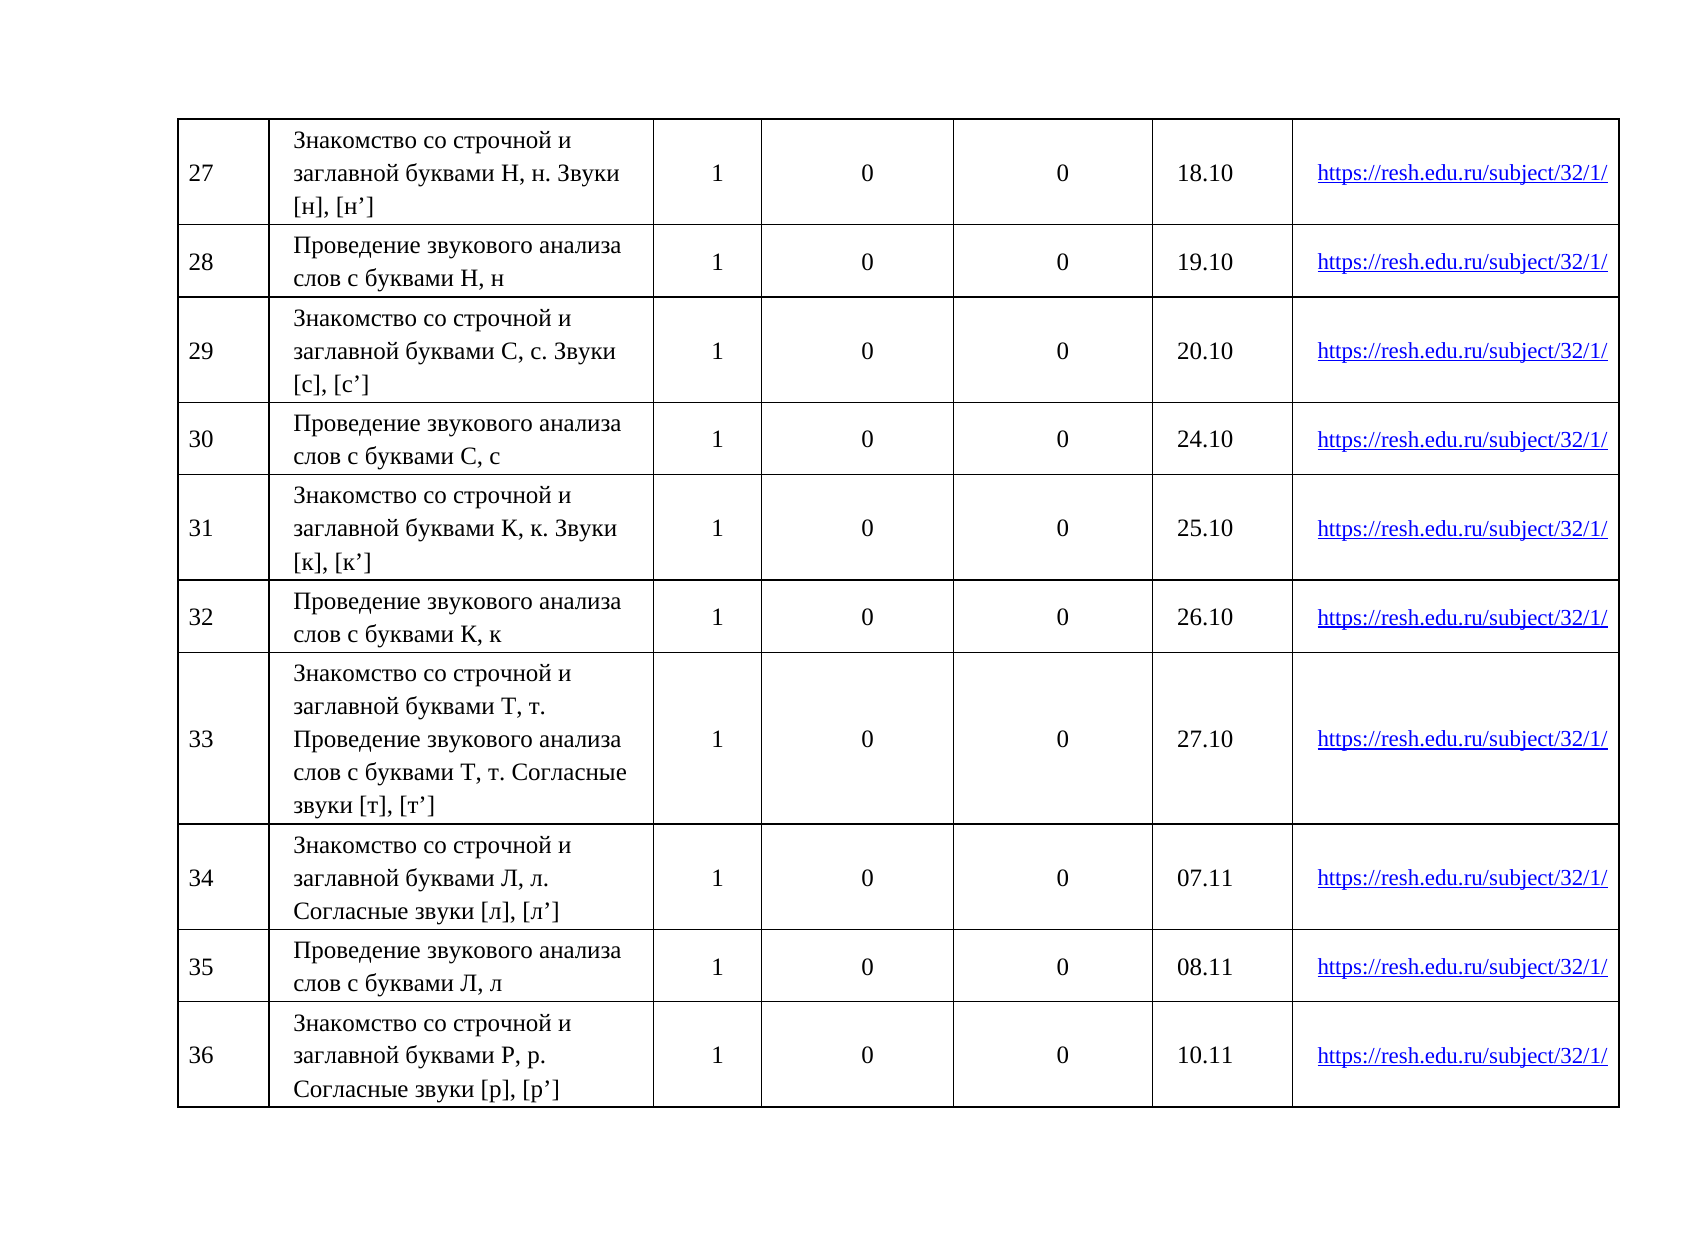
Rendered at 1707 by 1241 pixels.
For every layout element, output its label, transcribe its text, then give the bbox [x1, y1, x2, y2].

table_cell 27 [179, 120, 268, 223]
table_cell Проведение звукового анализа слов с буквами Л, л [270, 930, 653, 1001]
table_cell https://resh.edu.ru/subject/32/1/ [1293, 225, 1618, 296]
table_cell 10.11 [1153, 1002, 1292, 1106]
table_cell 29 [179, 298, 268, 401]
table_cell 0 [954, 653, 1152, 823]
table_cell 0 [954, 298, 1152, 401]
table_cell Проведение звукового анализа слов с буквами С, с [270, 403, 653, 474]
table_cell https://resh.edu.ru/subject/32/1/ [1293, 581, 1618, 652]
table_cell 32 [179, 581, 268, 652]
table_cell https://resh.edu.ru/subject/32/1/ [1293, 653, 1618, 823]
table_cell 0 [762, 298, 953, 401]
table_cell 1 [654, 653, 761, 823]
table_cell 0 [762, 825, 953, 928]
table_cell 1 [654, 930, 761, 1001]
table_cell 0 [954, 581, 1152, 652]
table_cell https://resh.edu.ru/subject/32/1/ [1293, 298, 1618, 401]
table_cell 0 [762, 475, 953, 579]
table_cell 27.10 [1153, 653, 1292, 823]
table_cell 0 [762, 225, 953, 296]
table_cell 0 [762, 653, 953, 823]
table_cell Проведение звукового анализа слов с буквами К, к [270, 581, 653, 652]
table_cell Знакомство со строчной и заглавной буквами С, с. Звуки [с], [с’] [270, 298, 653, 401]
table_cell 0 [954, 475, 1152, 579]
table_cell 30 [179, 403, 268, 474]
table_cell 0 [762, 930, 953, 1001]
table_cell 0 [762, 403, 953, 474]
table_cell 31 [179, 475, 268, 579]
table_cell 1 [654, 120, 761, 223]
table_cell 1 [654, 825, 761, 928]
table_cell 25.10 [1153, 475, 1292, 579]
table_cell Знакомство со строчной и заглавной буквами К, к. Звуки [к], [к’] [270, 475, 653, 579]
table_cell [1293, 1002, 1618, 1106]
table_cell 08.11 [1153, 930, 1292, 1001]
table_cell 1 [654, 581, 761, 652]
table_cell 36 [179, 1002, 268, 1106]
table_cell https://resh.edu.ru/subject/32/1/ [1293, 475, 1618, 579]
table_cell Знакомство со строчной и заглавной буквами Т, т. Проведение звукового анализа слов с буквами Т, т. Согласные звуки [т], [т’] [270, 653, 653, 823]
table_cell 33 [179, 653, 268, 823]
table_cell 0 [954, 403, 1152, 474]
table_cell 18.10 [1153, 120, 1292, 223]
table_cell 0 [954, 930, 1152, 1001]
table_cell 0 [762, 120, 953, 223]
table_cell 28 [179, 225, 268, 296]
table_cell 0 [762, 1002, 953, 1106]
table_cell 0 [954, 120, 1152, 223]
table_cell 34 [179, 825, 268, 928]
table_cell 07.11 [1153, 825, 1292, 928]
table_cell Знакомство со строчной и заглавной буквами Н, н. Звуки [н], [н’] [270, 120, 653, 223]
table_cell 35 [179, 930, 268, 1001]
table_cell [1293, 120, 1618, 223]
table_cell 1 [654, 1002, 761, 1106]
table_cell 0 [954, 225, 1152, 296]
table_cell Знакомство со строчной и заглавной буквами Л, л. Согласные звуки [л], [л’] [270, 825, 653, 928]
table_cell Знакомство со строчной и заглавной буквами Р, р. Согласные звуки [р], [р’] [270, 1002, 653, 1106]
table_cell 26.10 [1153, 581, 1292, 652]
table_cell https://resh.edu.ru/subject/32/1/ [1293, 403, 1618, 474]
table_cell 0 [954, 1002, 1152, 1106]
table_cell 0 [954, 825, 1152, 928]
table_cell 1 [654, 298, 761, 401]
table_cell 19.10 [1153, 225, 1292, 296]
table_cell https://resh.edu.ru/subject/32/1/ [1293, 825, 1618, 928]
table_cell 20.10 [1153, 298, 1292, 401]
table_cell 0 [762, 581, 953, 652]
table_cell 1 [654, 225, 761, 296]
table_cell https://resh.edu.ru/subject/32/1/ [1293, 930, 1618, 1001]
table_cell Проведение звукового анализа слов с буквами Н, н [270, 225, 653, 296]
table_cell 24.10 [1153, 403, 1292, 474]
table_cell 1 [654, 403, 761, 474]
table_cell 1 [654, 475, 761, 579]
